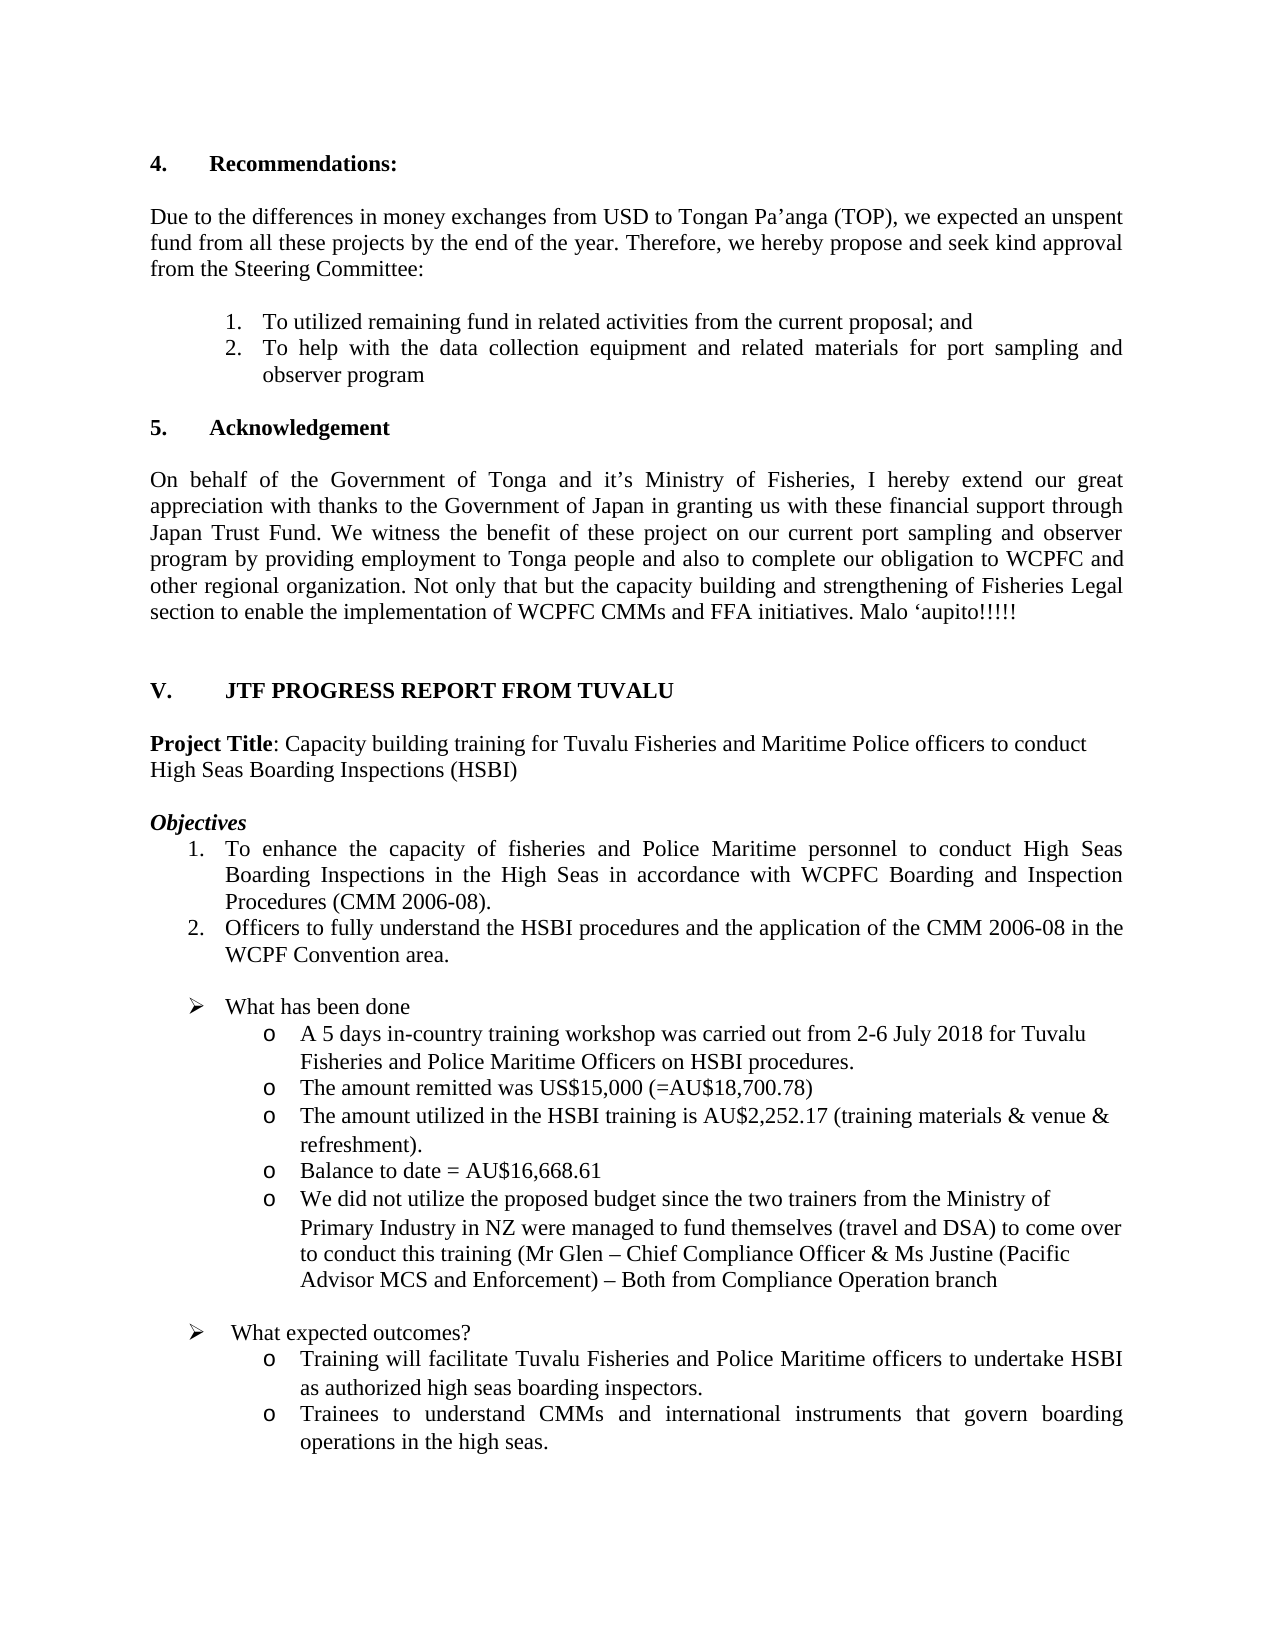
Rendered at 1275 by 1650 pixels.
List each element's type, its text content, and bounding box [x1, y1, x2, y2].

list Recommendations: [150, 150, 1125, 176]
list Acknowledgement [150, 413, 1125, 440]
text Due to the differences in money exchanges from USD to Tongan Pa’anga (TOP), we expected an unspent fund from all these projects by the end of the year. Therefore, we hereby propose and seek kind approval from the Steering Committee: [150, 203, 1125, 282]
list We did not utilize the proposed budget since the two trainers from the Ministry of Primary Industry in NZ were managed to fund themselves (travel and DSA) to come over to conduct this training (Mr Glen – Chief Compliance Officer & Ms Justine (Pacific Advisor MCS and Enforcement) – Both from Compliance Operation branch [262, 1185, 1125, 1293]
list The amount utilized in the HSBI training is AU$2,252.17 (training materials & venue & refreshment). [262, 1102, 1125, 1157]
list Balance to date = AU$16,668.61 [262, 1157, 1125, 1185]
list The amount remitted was US$15,000 (=AU$18,700.78) [262, 1074, 1125, 1102]
list Officers to fully understand the HSBI procedures and the application of the CMM 2006-08 in the WCPF Convention area. [187, 914, 1125, 967]
list Trainees to understand CMMs and international instruments that govern boarding operations in the high seas. [262, 1400, 1125, 1454]
list A 5 days in-country training workshop was carried out from 2-6 July 2018 for Tuvalu Fisheries and Police Maritime Officers on HSBI procedures. [262, 1020, 1125, 1074]
list What expected outcomes? [187, 1319, 1125, 1345]
text Project Title: Capacity building training for Tuvalu Fisheries and Maritime Police officers to conduct High Seas Boarding Inspections (HSBI) [150, 730, 1125, 782]
list What has been done [187, 993, 1125, 1020]
list To utilized remaining fund in related activities from the current proposal; and [225, 308, 1125, 334]
list To enhance the capacity of fisheries and Police Maritime personnel to conduct High Seas Boarding Inspections in the High Seas in accordance with WCPFC Boarding and Inspection Procedures (CMM 2006-08). [187, 835, 1125, 914]
text Objectives [150, 809, 1125, 835]
text On behalf of the Government of Tonga and it’s Ministry of Fisheries, I hereby extend our great appreciation with thanks to the Government of Japan in granting us with these financial support through Japan Trust Fund. We witness the benefit of these project on our current port sampling and observer program by providing employment to Tonga people and also to complete our obligation to WCPFC and other regional organization. Not only that but the capacity building and strengthening of Fisheries Legal section to enable the implementation of WCPFC CMMs and FFA initiatives. Malo ‘aupito!!!!! [150, 466, 1125, 624]
list To help with the data collection equipment and related materials for port sampling and observer program [225, 334, 1125, 387]
list JTF Progress Report from tuvalu [150, 677, 1125, 703]
list Training will facilitate Tuvalu Fisheries and Police Maritime officers to undertake HSBI as authorized high seas boarding inspectors. [262, 1345, 1125, 1400]
